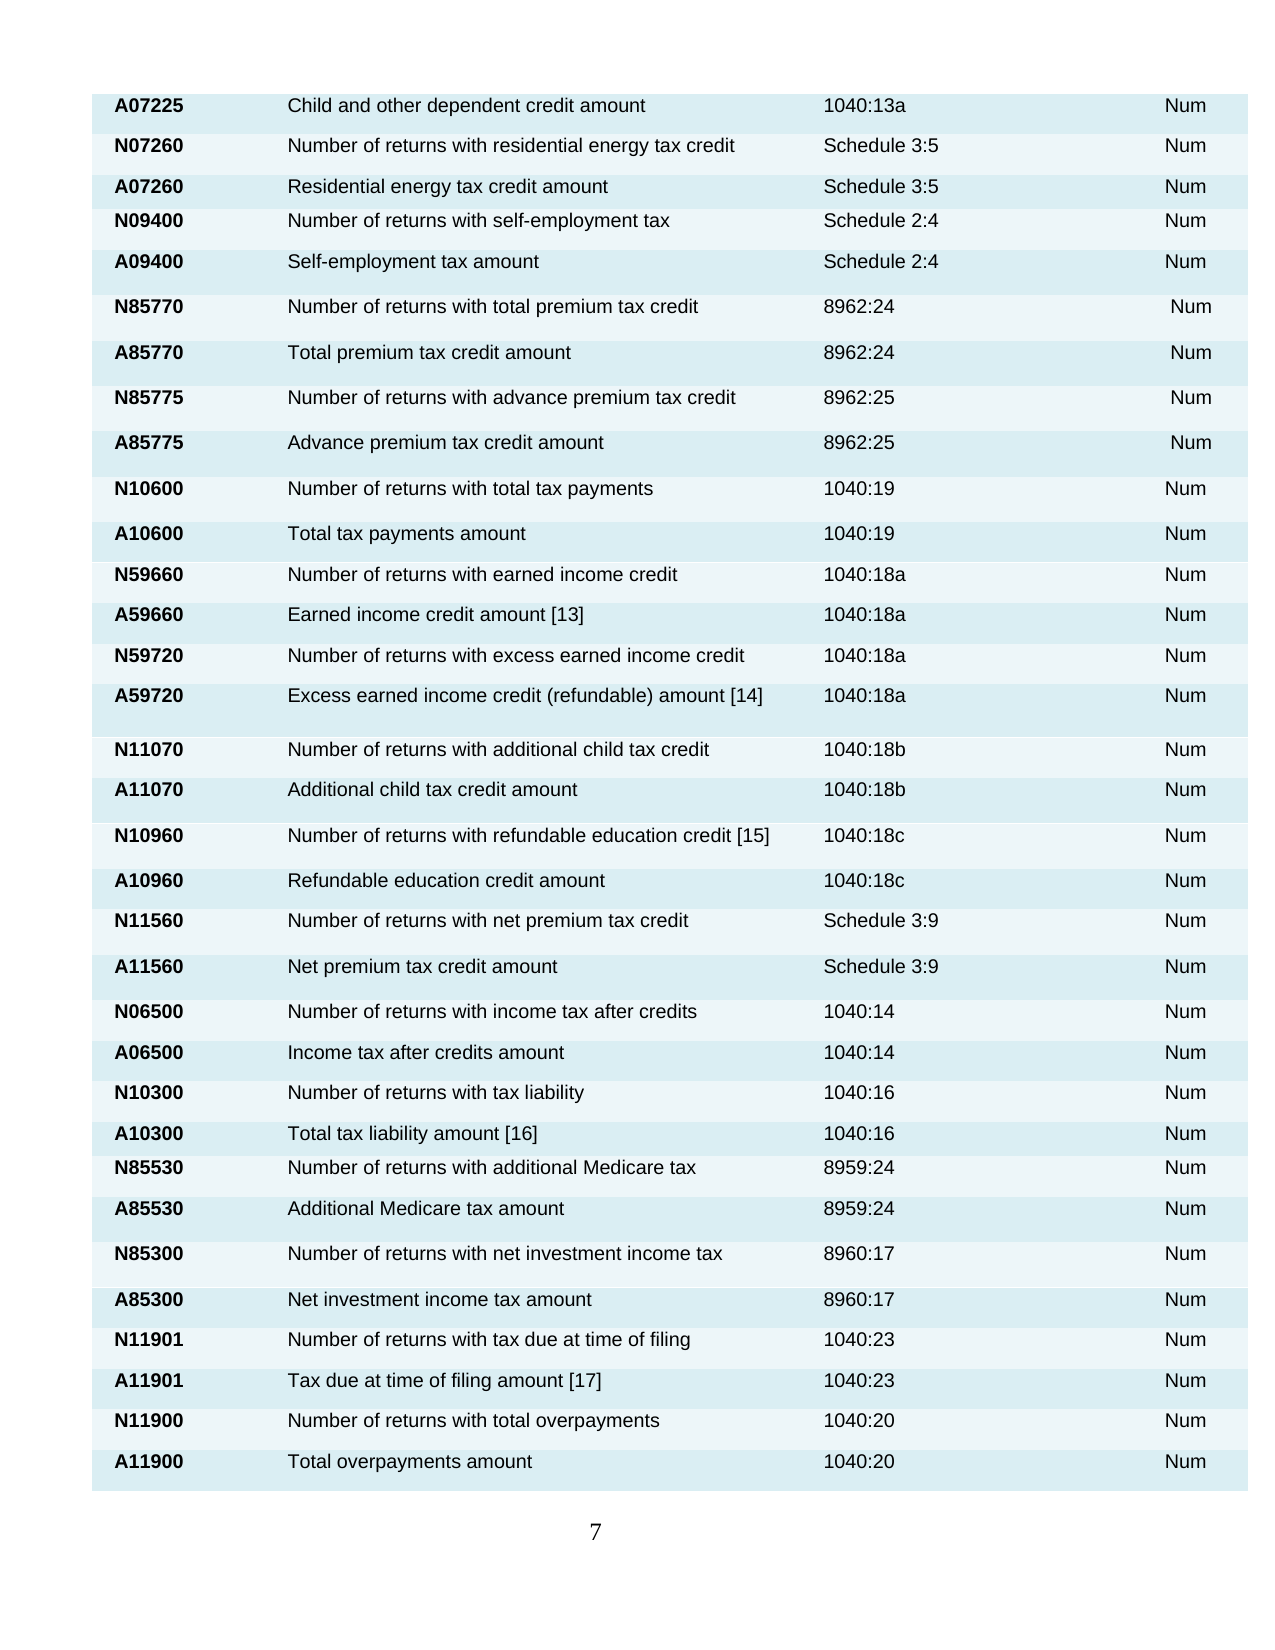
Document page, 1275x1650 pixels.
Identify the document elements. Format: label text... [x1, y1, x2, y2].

table_cell A06500 [92, 1041, 276, 1081]
table_cell 1040:18a [801, 563, 1148, 603]
table_cell N11900 [92, 1409, 276, 1450]
table_cell 1040:20 [801, 1450, 1148, 1491]
table_cell Schedule 3:9 [801, 909, 1148, 955]
table_cell Num [1148, 603, 1248, 644]
table_cell Num [1148, 341, 1248, 386]
table_cell Num [1148, 94, 1248, 134]
table_cell Number of returns with residential energy tax credit [276, 134, 801, 175]
table_cell Total overpayments amount [276, 1450, 801, 1491]
table_cell A07225 [92, 94, 276, 134]
table_cell Additional child tax credit amount [276, 778, 801, 823]
table_cell N11070 [92, 738, 276, 778]
table_cell A11070 [92, 778, 276, 823]
table_cell Num [1148, 250, 1248, 295]
table_cell 1040:19 [801, 477, 1148, 522]
table_cell Num [1148, 386, 1248, 431]
table_cell Num [1148, 522, 1248, 562]
table_cell A85300 [92, 1288, 276, 1328]
table_cell Refundable education credit amount [276, 869, 801, 909]
table_cell Schedule 2:4 [801, 209, 1148, 250]
table_cell Num [1148, 1081, 1248, 1122]
table_cell Num [1148, 824, 1248, 869]
table_cell Num [1148, 869, 1248, 909]
table_cell Number of returns with additional Medicare tax [276, 1156, 801, 1197]
table_cell Advance premium tax credit amount [276, 431, 801, 477]
table_cell Num [1148, 134, 1248, 175]
table_cell Num [1148, 1369, 1248, 1409]
table_cell Num [1148, 1122, 1248, 1156]
table_cell 1040:23 [801, 1328, 1148, 1369]
table_cell Number of returns with net investment income tax [276, 1242, 801, 1287]
table_cell Num [1148, 295, 1248, 341]
table_cell A10960 [92, 869, 276, 909]
table_cell Num [1148, 1328, 1248, 1369]
table_cell Num [1148, 909, 1248, 955]
table_cell Number of returns with earned income credit [276, 563, 801, 603]
table_cell Number of returns with self-employment tax [276, 209, 801, 250]
table_cell 1040:13a [801, 94, 1148, 134]
table_cell Total tax liability amount [16] [276, 1122, 801, 1156]
table_cell 1040:18c [801, 824, 1148, 869]
table_cell Additional Medicare tax amount [276, 1197, 801, 1242]
table_cell A09400 [92, 250, 276, 295]
table_cell Earned income credit amount [13] [276, 603, 801, 644]
table_cell Num [1148, 209, 1248, 250]
table_cell A10300 [92, 1122, 276, 1156]
table_cell N10300 [92, 1081, 276, 1122]
table_cell 8959:24 [801, 1156, 1148, 1197]
table_cell N85775 [92, 386, 276, 431]
table_cell Number of returns with refundable education credit [15] [276, 824, 801, 869]
table_cell Net premium tax credit amount [276, 955, 801, 1000]
table_cell Schedule 3:9 [801, 955, 1148, 1000]
table_cell A85770 [92, 341, 276, 386]
table_cell Schedule 3:5 [801, 175, 1148, 209]
table_cell 8959:24 [801, 1197, 1148, 1242]
table_cell 1040:20 [801, 1409, 1148, 1450]
table_cell 1040:18b [801, 778, 1148, 823]
table_cell N85770 [92, 295, 276, 341]
table_cell Num [1148, 1288, 1248, 1328]
table_cell Excess earned income credit (refundable) amount [14] [276, 684, 801, 737]
table_cell Num [1148, 955, 1248, 1000]
table_cell Number of returns with net premium tax credit [276, 909, 801, 955]
table_cell Num [1148, 1156, 1248, 1197]
table_cell N59660 [92, 563, 276, 603]
table_cell 8960:17 [801, 1242, 1148, 1287]
table_cell Child and other dependent credit amount [276, 94, 801, 134]
table_cell 1040:14 [801, 1041, 1148, 1081]
table_cell 1040:19 [801, 522, 1148, 562]
table_cell Num [1148, 1197, 1248, 1242]
table_cell 1040:18a [801, 684, 1148, 737]
table_cell Number of returns with total tax payments [276, 477, 801, 522]
table_cell Residential energy tax credit amount [276, 175, 801, 209]
table_cell N59720 [92, 644, 276, 684]
table_cell Num [1148, 684, 1248, 737]
table_cell N06500 [92, 1000, 276, 1041]
table_cell A85530 [92, 1197, 276, 1242]
table_cell A59720 [92, 684, 276, 737]
table_cell Number of returns with excess earned income credit [276, 644, 801, 684]
table_cell Num [1148, 431, 1248, 477]
table_cell N07260 [92, 134, 276, 175]
table_cell Num [1148, 175, 1248, 209]
table_cell 8962:25 [801, 386, 1148, 431]
table_cell Income tax after credits amount [276, 1041, 801, 1081]
table_cell Number of returns with total overpayments [276, 1409, 801, 1450]
table_cell Number of returns with total premium tax credit [276, 295, 801, 341]
table_cell 8962:25 [801, 431, 1148, 477]
table_cell Tax due at time of filing amount [17] [276, 1369, 801, 1409]
table_cell N11560 [92, 909, 276, 955]
table_cell A11901 [92, 1369, 276, 1409]
table_cell A11900 [92, 1450, 276, 1491]
table_cell 1040:16 [801, 1122, 1148, 1156]
table_cell A11560 [92, 955, 276, 1000]
table_cell Number of returns with additional child tax credit [276, 738, 801, 778]
table_cell Schedule 3:5 [801, 134, 1148, 175]
table_cell N85300 [92, 1242, 276, 1287]
table_cell A85775 [92, 431, 276, 477]
table_cell N10600 [92, 477, 276, 522]
table_cell A07260 [92, 175, 276, 209]
table_cell 1040:23 [801, 1369, 1148, 1409]
table_cell 1040:18b [801, 738, 1148, 778]
table_cell 1040:18a [801, 644, 1148, 684]
table_cell N11901 [92, 1328, 276, 1369]
table_cell Schedule 2:4 [801, 250, 1148, 295]
table_cell Num [1148, 563, 1248, 603]
table_cell 1040:18c [801, 869, 1148, 909]
table_cell Num [1148, 1242, 1248, 1287]
table_cell Num [1148, 1041, 1248, 1081]
table_cell Self-employment tax amount [276, 250, 801, 295]
table_cell Num [1148, 1000, 1248, 1041]
table_cell A10600 [92, 522, 276, 562]
table_cell Num [1148, 644, 1248, 684]
table_cell N10960 [92, 824, 276, 869]
table_cell Num [1148, 477, 1248, 522]
table_cell 8962:24 [801, 295, 1148, 341]
table_cell Num [1148, 738, 1248, 778]
table_cell 8960:17 [801, 1288, 1148, 1328]
table_cell Number of returns with advance premium tax credit [276, 386, 801, 431]
table_cell 8962:24 [801, 341, 1148, 386]
table_cell Total premium tax credit amount [276, 341, 801, 386]
table_cell N85530 [92, 1156, 276, 1197]
table_cell Number of returns with tax liability [276, 1081, 801, 1122]
table_cell 1040:14 [801, 1000, 1148, 1041]
table_cell Net investment income tax amount [276, 1288, 801, 1328]
table_cell Total tax payments amount [276, 522, 801, 562]
table_cell Num [1148, 1450, 1248, 1491]
table_cell 1040:16 [801, 1081, 1148, 1122]
table_cell A59660 [92, 603, 276, 644]
table_cell Number of returns with tax due at time of filing [276, 1328, 801, 1369]
table_cell N09400 [92, 209, 276, 250]
table_cell Number of returns with income tax after credits [276, 1000, 801, 1041]
table_cell Num [1148, 1409, 1248, 1450]
table_cell 1040:18a [801, 603, 1148, 644]
table_cell Num [1148, 778, 1248, 823]
